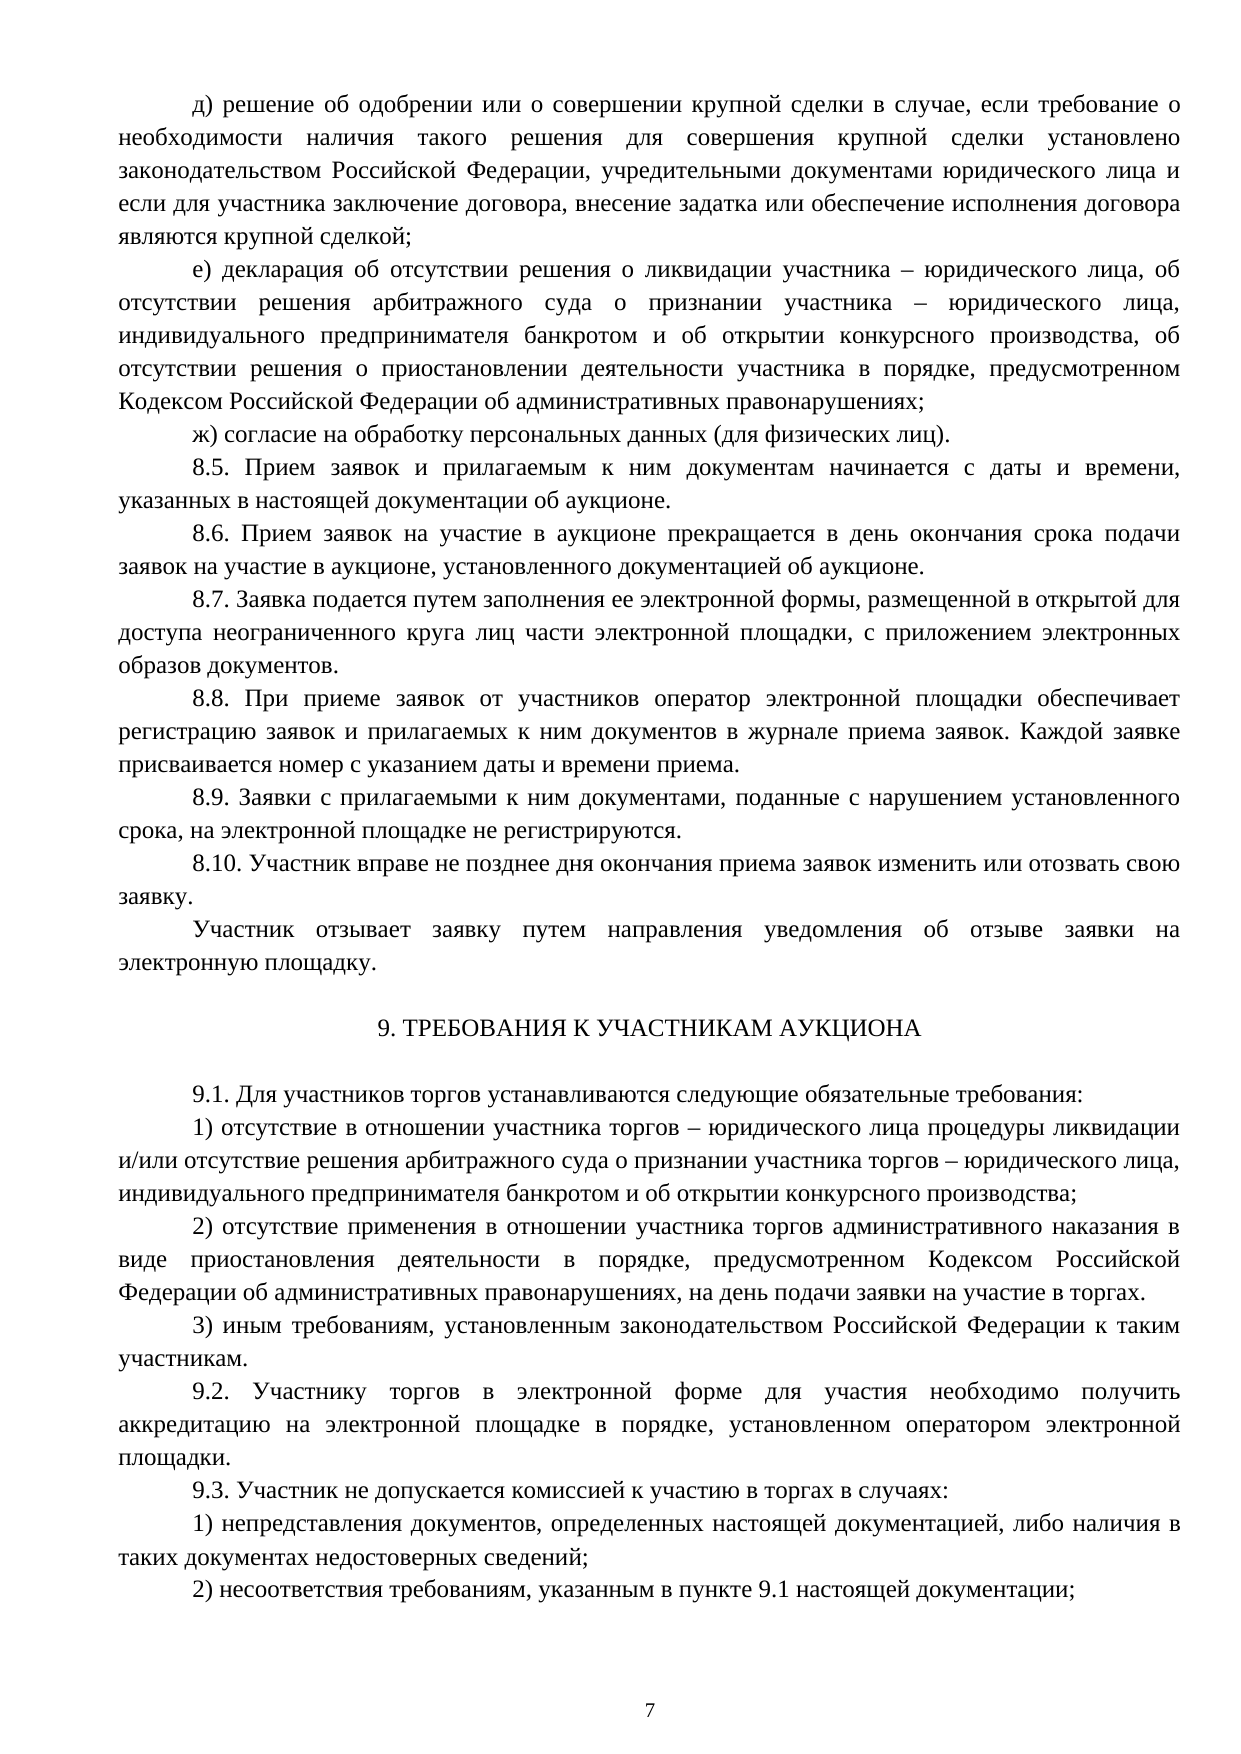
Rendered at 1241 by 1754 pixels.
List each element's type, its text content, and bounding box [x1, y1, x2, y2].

text 9. ТРЕБОВАНИЯ К УЧАСТНИКАМ АУКЦИОНА [118, 1013, 1181, 1042]
text 8.8. При приеме заявок от участников оператор электронной площадки обеспечивает регистрацию заявок и прилагаемых к ним документов в журнале приема заявок. Каждой заявке присваивается номер с указанием даты и времени приема. [118, 683, 1181, 778]
text Участник отзывает заявку путем направления уведомления об отзыве заявки на электронную площадку. [118, 914, 1181, 976]
text 9.1. Для участников торгов устанавливаются следующие обязательные требования: [118, 1079, 1181, 1108]
text 3) иным требованиям, установленным законодательством Российской Федерации к таким участникам. [118, 1310, 1181, 1372]
text 2) отсутствие применения в отношении участника торгов административного наказания в виде приостановления деятельности в порядке, предусмотренном Кодексом Российской Федерации об административных правонарушениях, на день подачи заявки на участие в торгах. [118, 1211, 1181, 1306]
text е) декларация об отсутствии решения о ликвидации участника – юридического лица, об отсутствии решения арбитражного суда о признании участника – юридического лица, индивидуального предпринимателя банкротом и об открытии конкурсного производства, об отсутствии решения о приостановлении деятельности участника в порядке, предусмотренном Кодексом Российской Федерации об административных правонарушениях; [118, 254, 1181, 414]
text ж) согласие на обработку персональных данных (для физических лиц). [118, 419, 1181, 448]
text 1) непредставления документов, определенных настоящей документацией, либо наличия в таких документах недостоверных сведений; [118, 1508, 1181, 1570]
text 8.9. Заявки с прилагаемыми к ним документами, поданные с нарушением установленного срока, на электронной площадке не регистрируются. [118, 782, 1181, 844]
text д) решение об одобрении или о совершении крупной сделки в случае, если требование о необходимости наличия такого решения для совершения крупной сделки установлено законодательством Российской Федерации, учредительными документами юридического лица и если для участника заключение договора, внесение задатка или обеспечение исполнения договора являются крупной сделкой; [118, 89, 1181, 249]
text 8.5. Прием заявок и прилагаемым к ним документам начинается с даты и времени, указанных в настоящей документации об аукционе. [118, 452, 1181, 514]
text 9.2. Участнику торгов в электронной форме для участия необходимо получить аккредитацию на электронной площадке в порядке, установленном оператором электронной площадки. [118, 1376, 1181, 1471]
text 1) отсутствие в отношении участника торгов – юридического лица процедуры ликвидации и/или отсутствие решения арбитражного суда о признании участника торгов – юридического лица, индивидуального предпринимателя банкротом и об открытии конкурсного производства; [118, 1112, 1181, 1207]
text 8.10. Участник вправе не позднее дня окончания приема заявок изменить или отозвать свою заявку. [118, 848, 1181, 910]
text 8.7. Заявка подается путем заполнения ее электронной формы, размещенной в открытой для доступа неограниченного круга лиц части электронной площадки, с приложением электронных образов документов. [118, 584, 1181, 679]
text 9.3. Участник не допускается комиссией к участию в торгах в случаях: [118, 1476, 1181, 1504]
text 8.6. Прием заявок на участие в аукционе прекращается в день окончания срока подачи заявок на участие в аукционе, установленного документацией об аукционе. [118, 518, 1181, 580]
text 2) несоответствия требованиям, указанным в пункте 9.1 настоящей документации; [118, 1574, 1181, 1603]
